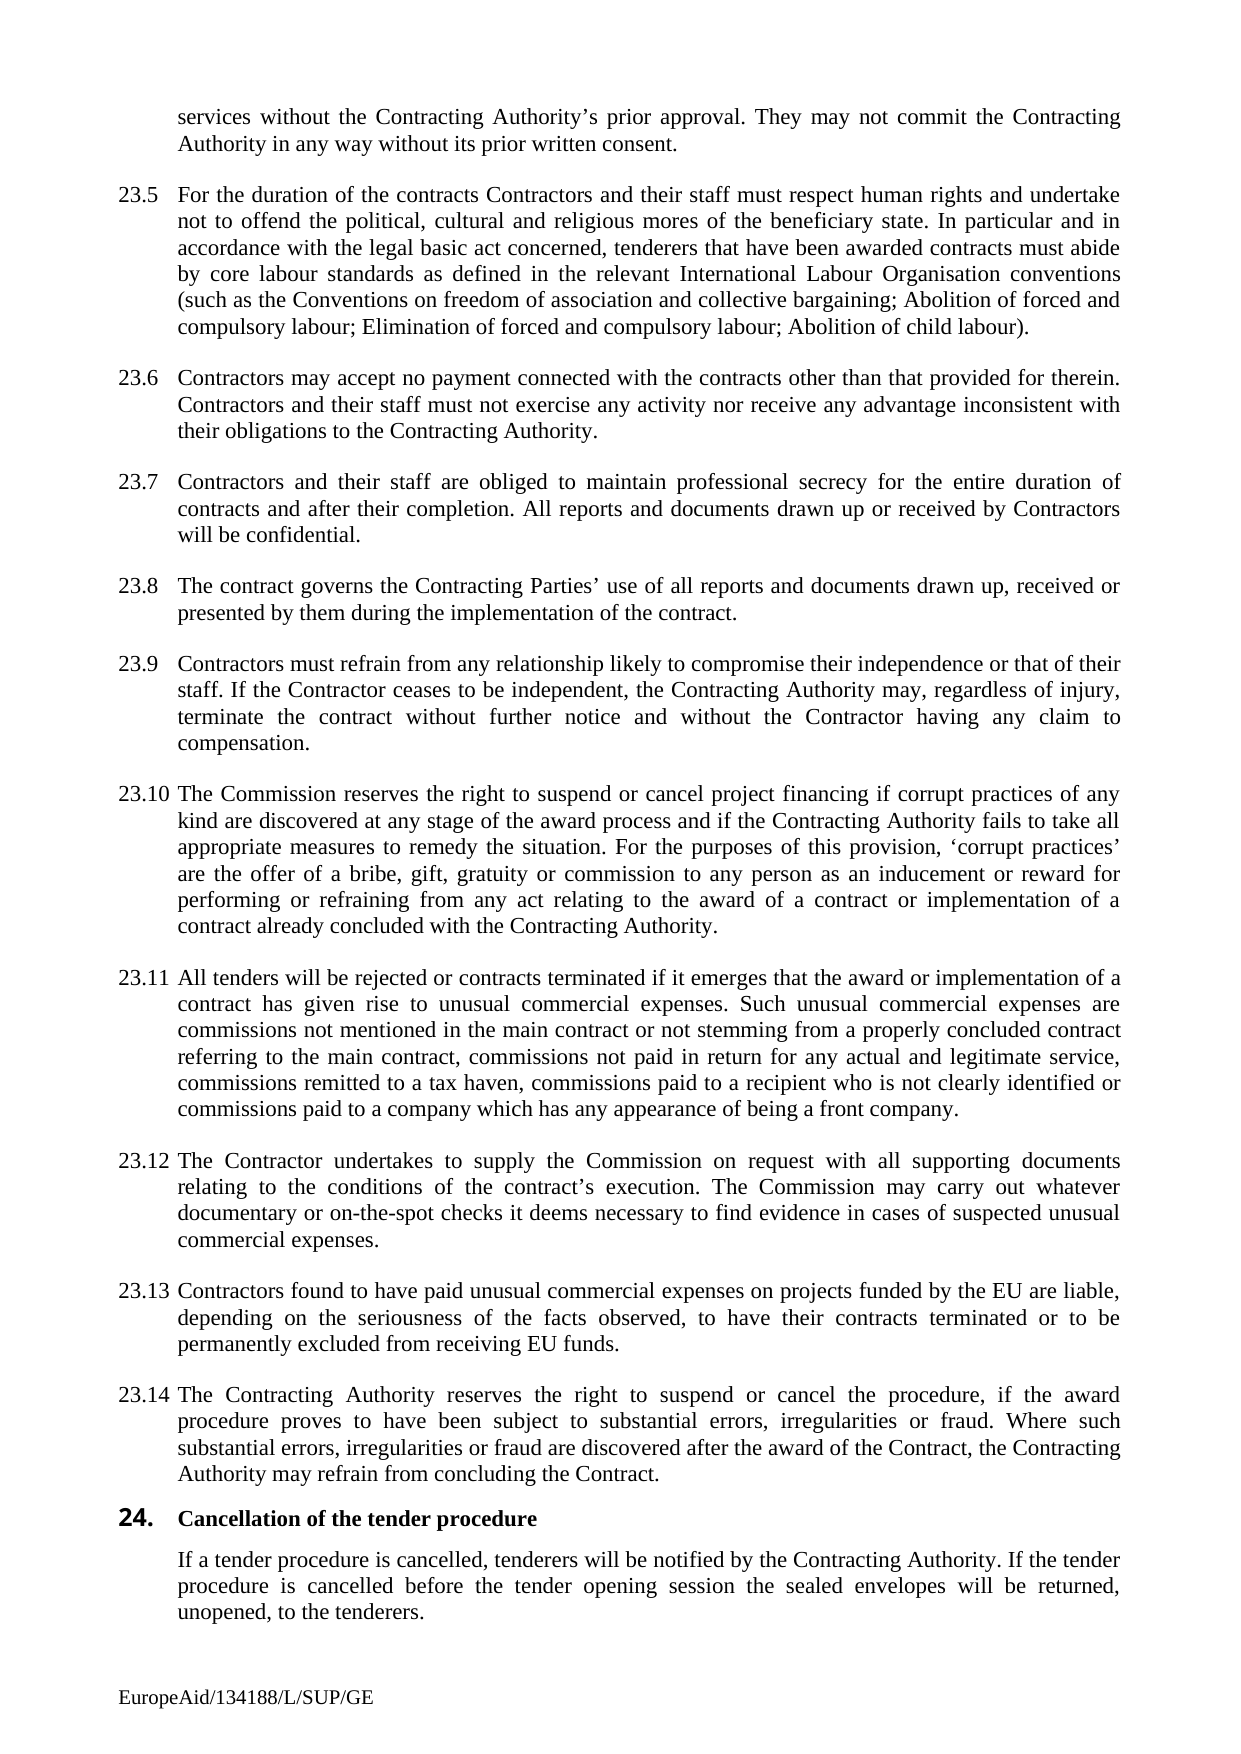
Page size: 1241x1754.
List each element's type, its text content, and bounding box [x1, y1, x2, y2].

subtitle 23.6 Contractors may accept no payment connected with the contracts other than that provided for therein. Contractors and their staff must not exercise any activity nor receive any advantage inconsistent with their obligations to the Contracting Authority. [118, 364, 1122, 443]
subtitle Cancellation of the tender procedure [118, 1499, 1122, 1533]
subtitle 23.11 All tenders will be rejected or contracts terminated if it emerges that the award or implementation of a contract has given rise to unusual commercial expenses. Such unusual commercial expenses are commissions not mentioned in the main contract or not stemming from a properly concluded contract referring to the main contract, commissions not paid in return for any actual and legitimate service, commissions remitted to a tax haven, commissions paid to a recipient who is not clearly identified or commissions paid to a company which has any appearance of being a front company. [118, 964, 1122, 1122]
subtitle 23.5 For the duration of the contracts Contractors and their staff must respect human rights and undertake not to offend the political, cultural and religious mores of the beneficiary state. In particular and in accordance with the legal basic act concerned, tenderers that have been awarded contracts must abide by core labour standards as defined in the relevant International Labour Organisation conventions (such as the Conventions on freedom of association and collective bargaining; Abolition of forced and compulsory labour; Elimination of forced and compulsory labour; Abolition of child labour). [118, 181, 1122, 339]
subtitle 23.12 The Contractor undertakes to supply the Commission on request with all supporting documents relating to the conditions of the contract’s execution. The Commission may carry out whatever documentary or on-the-spot checks it deems necessary to find evidence in cases of suspected unusual commercial expenses. [118, 1147, 1122, 1252]
subtitle 23.14 The Contracting Authority reserves the right to suspend or cancel the procedure, if the award procedure proves to have been subject to substantial errors, irregularities or fraud. Where such substantial errors, irregularities or fraud are discovered after the award of the Contract, the Contracting Authority may refrain from concluding the Contract. [118, 1381, 1122, 1487]
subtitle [118, 103, 1122, 156]
text If a tender procedure is cancelled, tenderers will be notified by the Contracting Authority. If the tender procedure is cancelled before the tender opening session the sealed envelopes will be returned, unopened, to the tenderers. [177, 1546, 1122, 1625]
subtitle 23.9 Contractors must refrain from any relationship likely to compromise their independence or that of their staff. If the Contractor ceases to be independent, the Contracting Authority may, regardless of injury, terminate the contract without further notice and without the Contractor having any claim to compensation. [118, 650, 1122, 756]
subtitle 23.13 Contractors found to have paid unusual commercial expenses on projects funded by the EU are liable, depending on the seriousness of the facts observed, to have their contracts terminated or to be permanently excluded from receiving EU funds. [118, 1277, 1122, 1356]
subtitle 23.8 The contract governs the Contracting Parties’ use of all reports and documents drawn up, received or presented by them during the implementation of the contract. [118, 572, 1122, 625]
subtitle 23.7 Contractors and their staff are obliged to maintain professional secrecy for the entire duration of contracts and after their completion. All reports and documents drawn up or received by Contractors will be confidential. [118, 468, 1122, 547]
subtitle 23.10 The Commission reserves the right to suspend or cancel project financing if corrupt practices of any kind are discovered at any stage of the award process and if the Contracting Authority fails to take all appropriate measures to remedy the situation. For the purposes of this provision, ‘corrupt practices’ are the offer of a bribe, gift, gratuity or commission to any person as an inducement or reward for performing or refraining from any act relating to the award of a contract or implementation of a contract already concluded with the Contracting Authority. [118, 781, 1122, 939]
